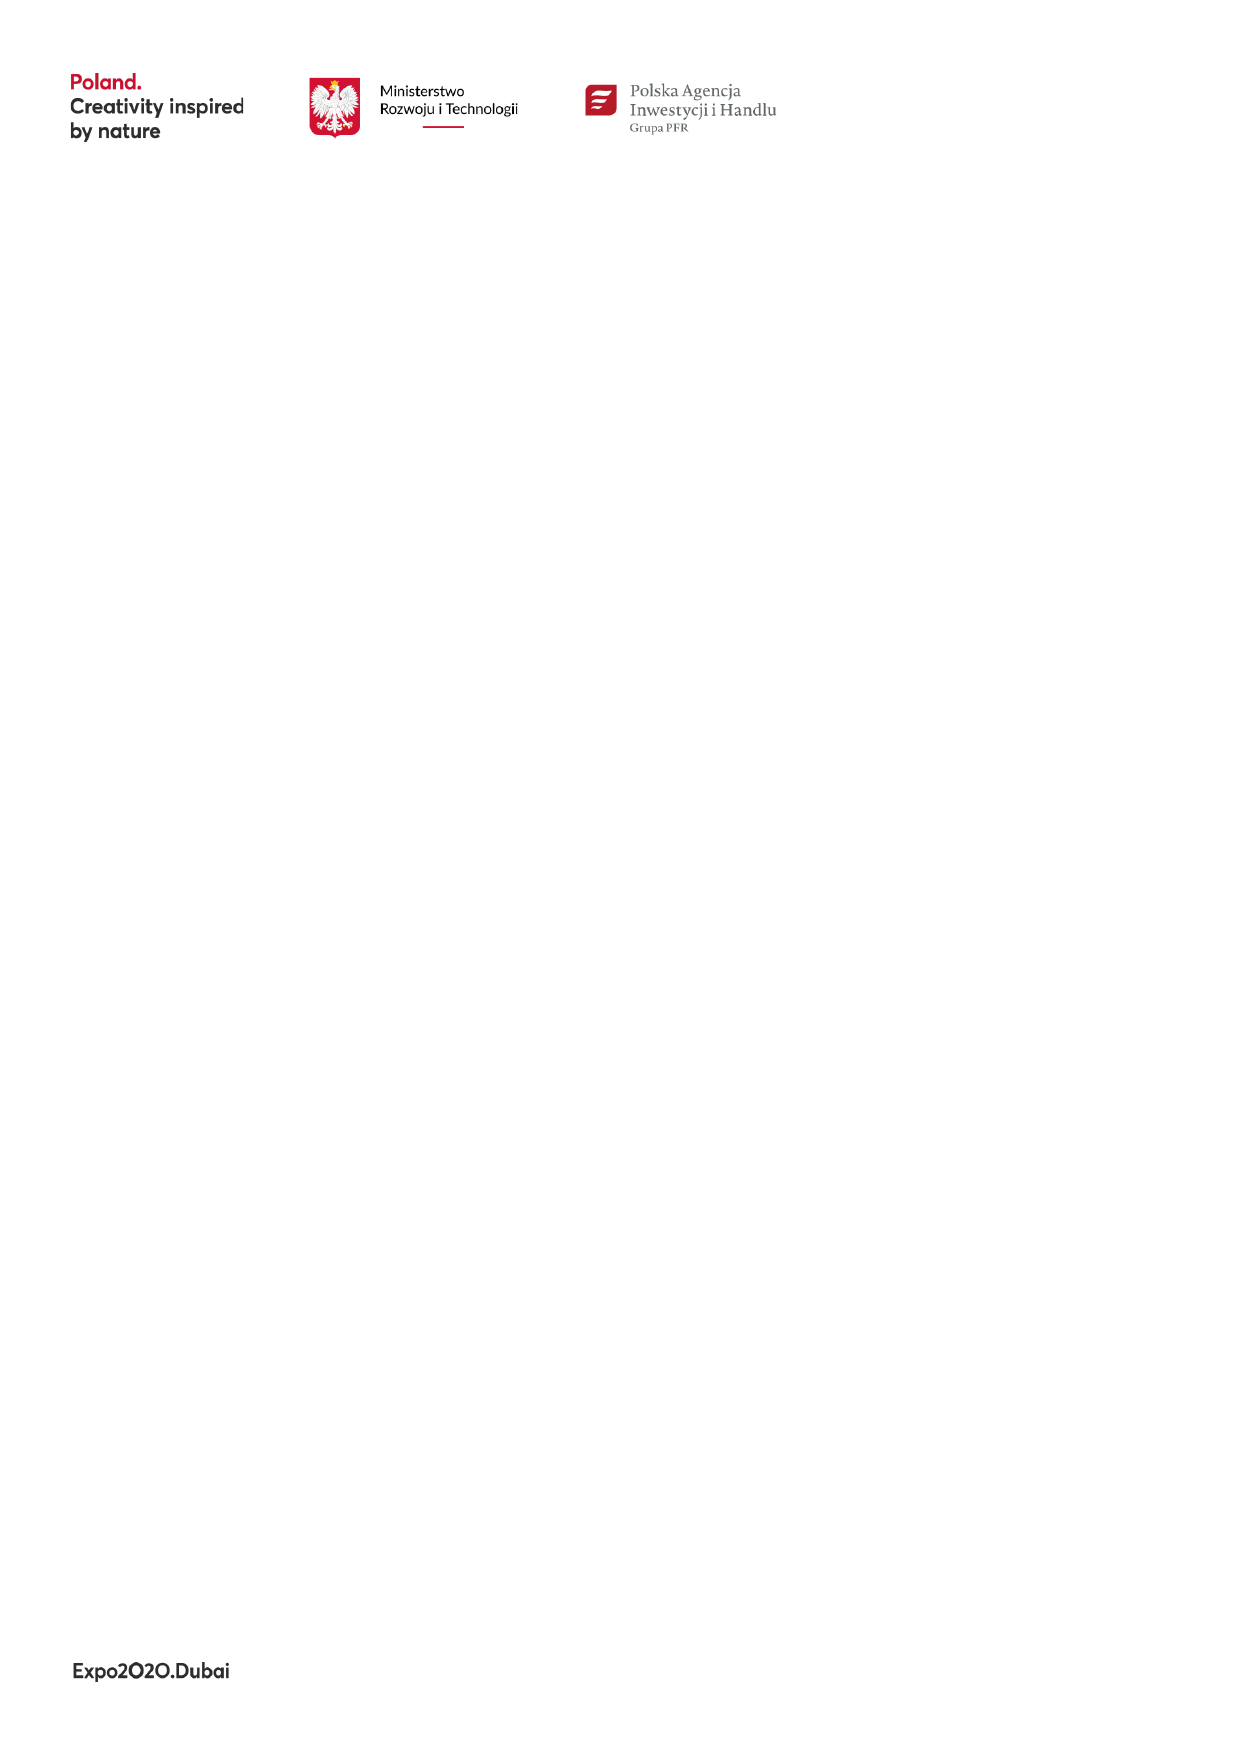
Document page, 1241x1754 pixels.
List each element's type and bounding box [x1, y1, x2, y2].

picture [70, 73, 244, 142]
picture [559, 76, 818, 139]
picture [70, 1662, 232, 1682]
picture [286, 53, 549, 163]
